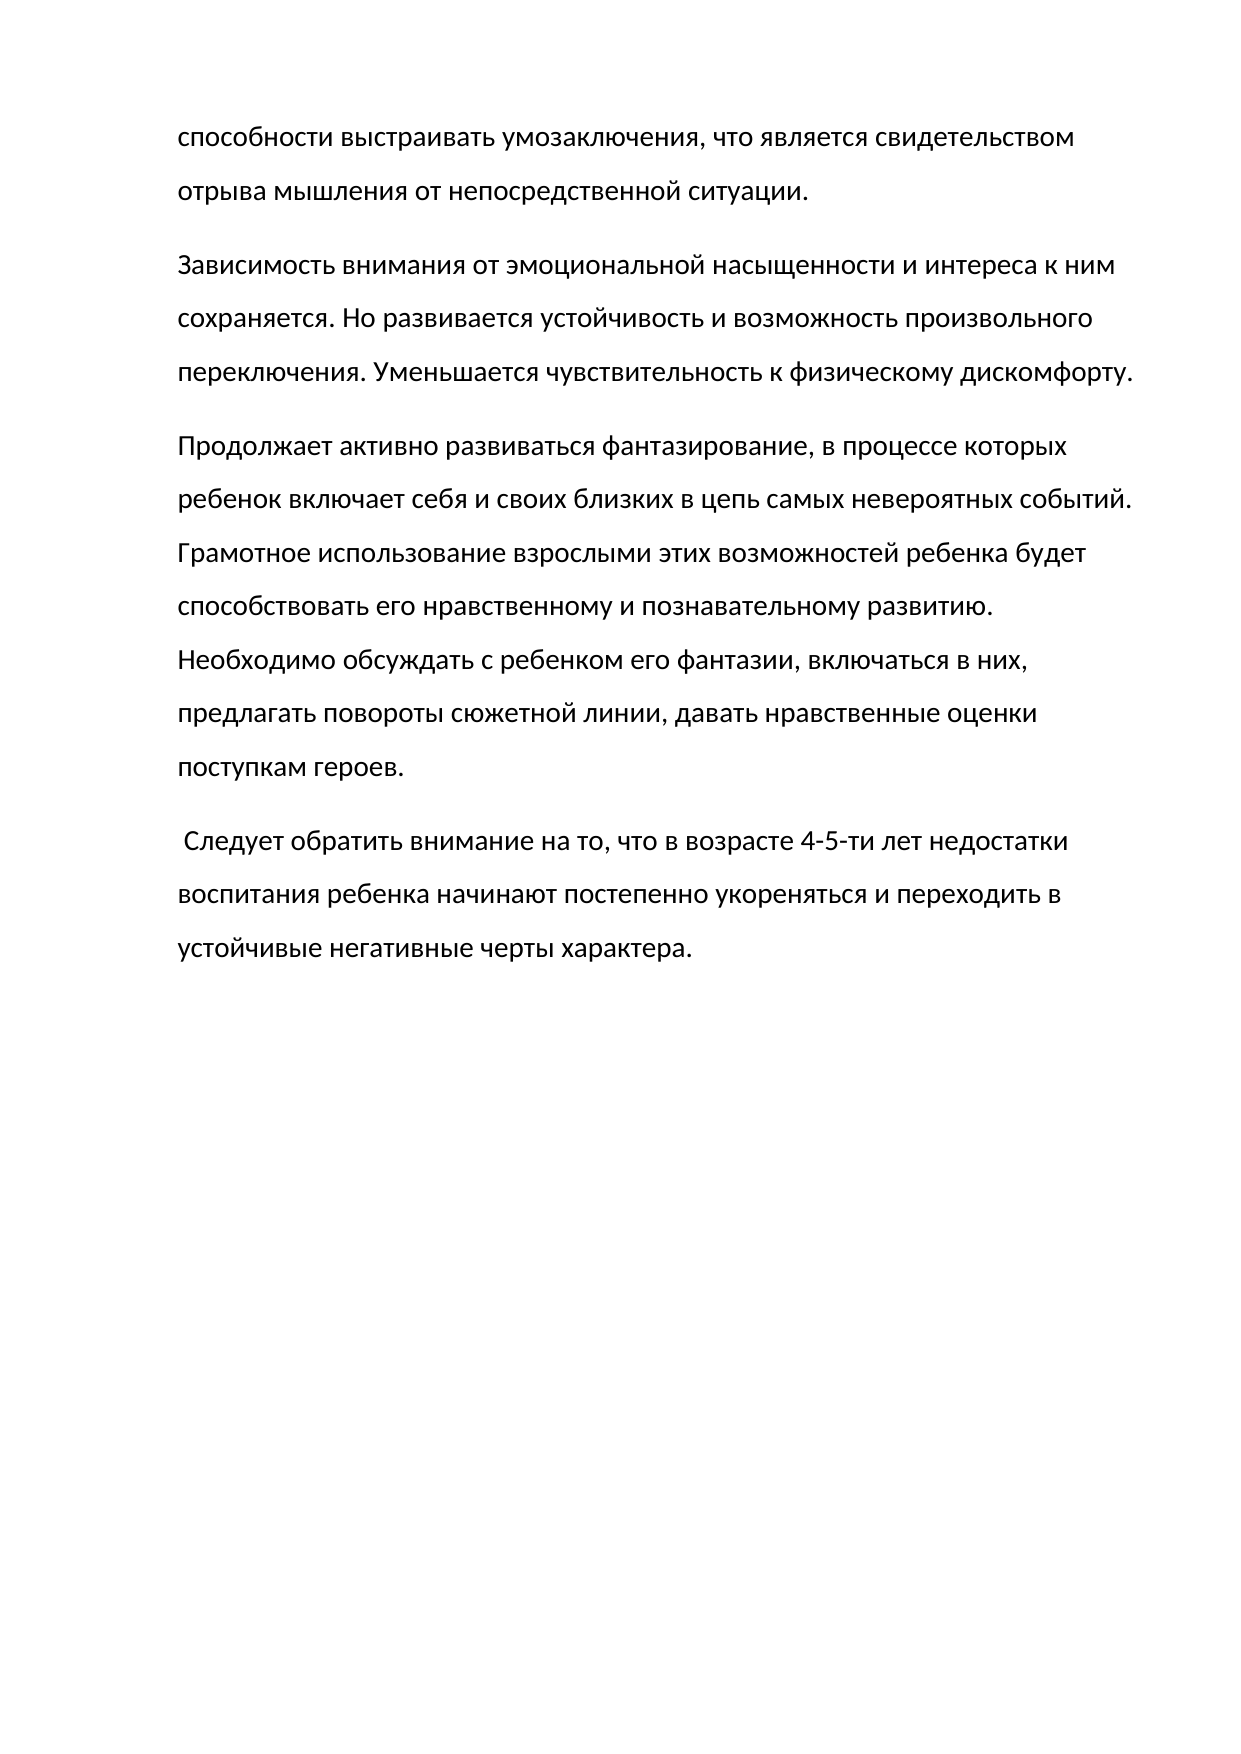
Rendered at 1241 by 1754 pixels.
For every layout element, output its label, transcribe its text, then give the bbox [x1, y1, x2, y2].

text Зависимость внимания от эмоциональной насыщенности и интереса к ним сохраняется. Но развивается устойчивость и возможность произвольного переключения. Уменьшается чувствительность к физическому дискомфорту. [177, 246, 1152, 388]
text Продолжает активно развиваться фантазирование, в процессе которых ребенок включает себя и своих близких в цепь самых невероятных событий. Грамотное использование взрослыми этих возможностей ребенка будет способствовать его нравственному и познавательному развитию. Необходимо обсуждать с ребенком его фантазии, включаться в них, предлагать повороты сюжетной линии, давать нравственные оценки поступкам героев. [177, 427, 1152, 783]
text Следует обратить внимание на то, что в возрасте 4-5-ти лет недостатки воспитания ребенка начинают постепенно укореняться и переходить в устойчивые негативные черты характера. [177, 822, 1152, 964]
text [177, 118, 1152, 207]
